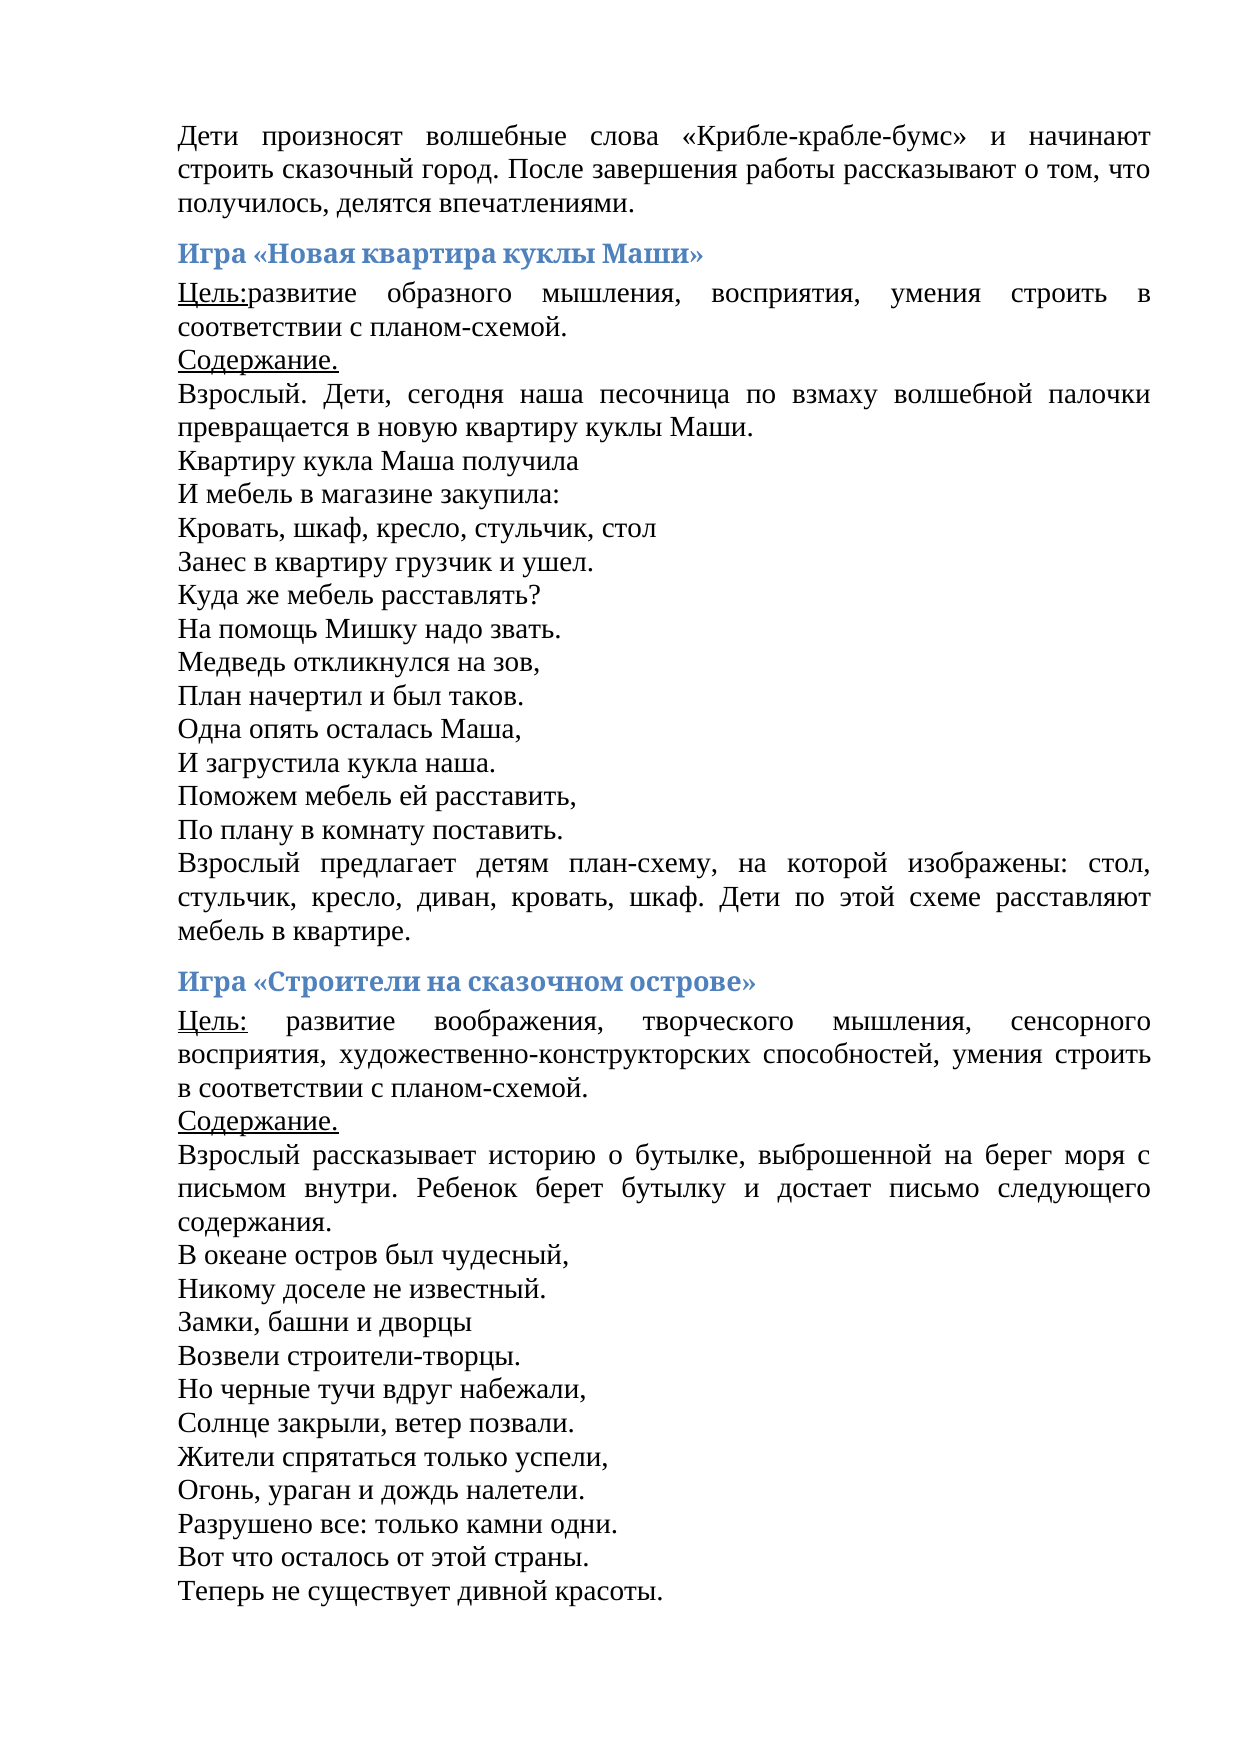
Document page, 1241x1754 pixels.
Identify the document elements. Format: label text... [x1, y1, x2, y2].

text Квартиру кукла Маша получила [177, 443, 1152, 477]
text Огонь, ураган и дождь налетели. [177, 1472, 1152, 1506]
text В океане остров был чудесный, [177, 1237, 1152, 1271]
text И загрустила кукла наша. [177, 745, 1152, 778]
text По плану в комнату поставить. [177, 812, 1152, 846]
text Медведь откликнулся на зов, [177, 644, 1152, 678]
text Поможем мебель ей расставить, [177, 778, 1152, 812]
text Цель:развитие образного мышления, восприятия, умения строить в соответствии с планом-схемой. [177, 275, 1152, 342]
text Содержание. [177, 1103, 1152, 1137]
text Взрослый. Дети, сегодня наша песочница по взмаху волшебной палочки превращается в новую квартиру куклы Маши. [177, 376, 1152, 443]
text Содержание. [177, 342, 1152, 376]
text Взрослый предлагает детям план-схему, на которой изображены: стол, стульчик, кресло, диван, кровать, шкаф. Дети по этой схеме расставляют мебель в квартире. [177, 846, 1152, 946]
text План начертил и был таков. [177, 678, 1152, 711]
text Но черные тучи вдруг набежали, [177, 1372, 1152, 1405]
text Вот что осталось от этой страны. [177, 1539, 1152, 1573]
text Замки, башни и дворцы [177, 1304, 1152, 1338]
text Никому доселе не известный. [177, 1271, 1152, 1304]
text Взрослый рассказывает историю о бутылке, выброшенной на берег моря с письмом внутри. Ребенок берет бутылку и достает письмо следующего содержания. [177, 1137, 1152, 1237]
text Цель: развитие воображения, творческого мышления, сенсорного восприятия, художественно-конструкторских способностей, умения строить в соответствии с планом-схемой. [177, 1003, 1152, 1103]
text Жители спрятаться только успели, [177, 1439, 1152, 1472]
text Занес в квартиру грузчик и ушел. [177, 544, 1152, 577]
subtitle Игра «Новая квартира куклы Маши» [177, 239, 1152, 271]
text Кровать, шкаф, кресло, стульчик, стол [177, 510, 1152, 544]
subtitle Игра «Строители на сказочном острове» [177, 967, 1152, 998]
text Солнце закрыли, ветер позвали. [177, 1405, 1152, 1439]
text На помощь Мишку надо звать. [177, 611, 1152, 644]
text Возвели строители-творцы. [177, 1338, 1152, 1372]
text Дети произносят волшебные слова «Крибле-крабле-бумс» и начинают строить сказочный город. После завершения работы рассказывают о том, что получилось, делятся впечатлениями. [177, 118, 1152, 219]
text Одна опять осталась Маша, [177, 711, 1152, 745]
text Куда же мебель расставлять? [177, 577, 1152, 611]
text Разрушено все: только камни одни. [177, 1506, 1152, 1539]
text Теперь не существует дивной красоты. [177, 1573, 1152, 1606]
text И мебель в магазине закупила: [177, 477, 1152, 510]
